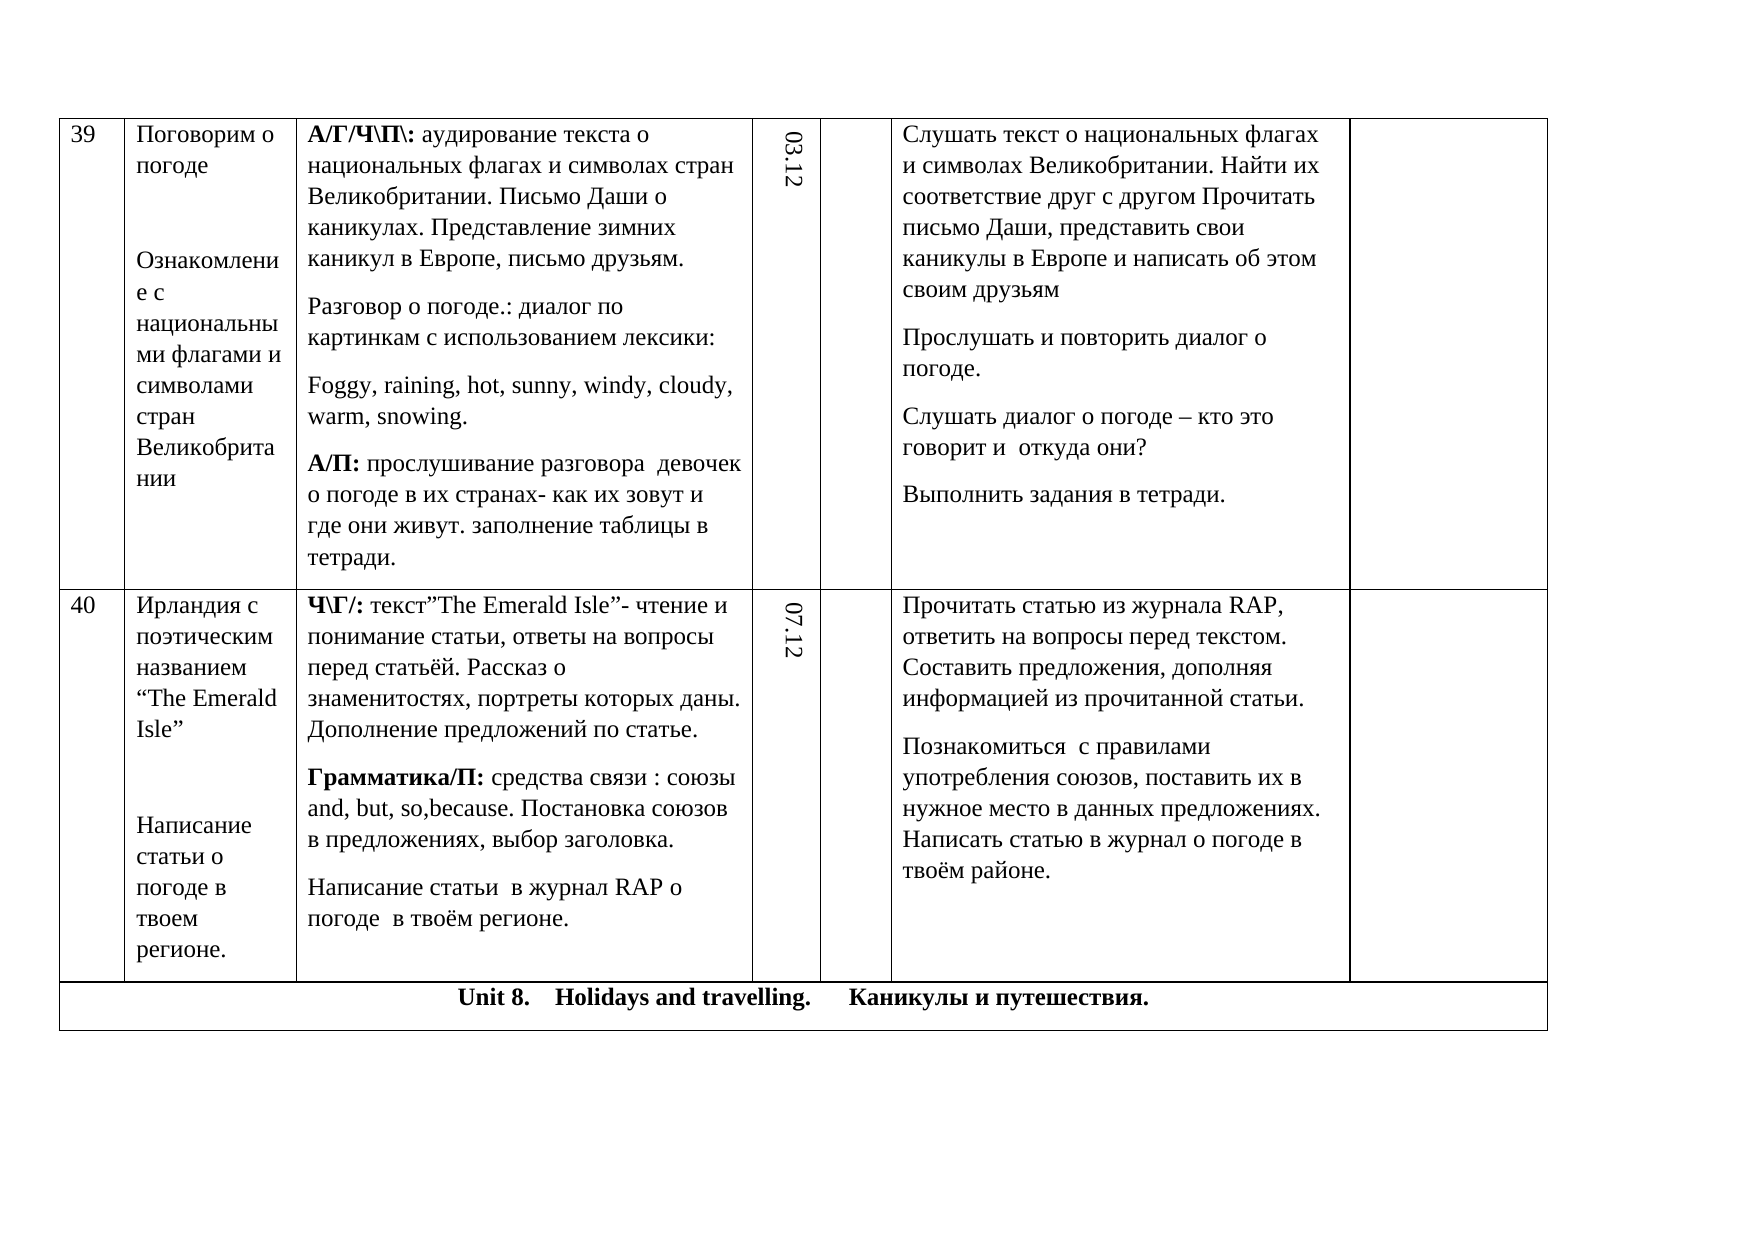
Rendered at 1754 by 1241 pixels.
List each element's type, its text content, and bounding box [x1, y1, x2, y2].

table_cell Ч\Г/: текст”The Emerald Isle”- чтение и понимание статьи, ответы на вопросы перед статьёй. Рассказ о знаменитостях, портреты которых даны. Дополнение предложений по статье. Грамматика/П: средства связи : союзы and, but, so,because. Постановка союзов в предложениях, выбор заголовка. Написание статьи в журнал RAP о погоде в твоём регионе. [297, 590, 752, 981]
table_cell 40 [60, 590, 124, 981]
table_cell Прочитать статью из журнала RAP, ответить на вопросы перед текстом. Составить предложения, дополняя информацией из прочитанной статьи. Познакомиться с правилами употребления союзов, поставить их в нужное место в данных предложениях. Написать статью в журнал о погоде в твоём районе. [892, 590, 1349, 981]
table_cell А/Г/Ч\П\: аудирование текста о национальных флагах и символах стран Великобритании. Письмо Даши о каникулах. Представление зимних каникул в Европе, письмо друзьям. Разговор о погоде.: диалог по картинкам с использованием лексики: Foggy, raining, hot, sunny, windy, cloudy, warm, snowing. А/П: прослушивание разговора девочек о погоде в их странах- как их зовут и где они живут. заполнение таблицы в тетради. [297, 119, 752, 589]
table_cell Ирландия с поэтическим названием “The Emerald Isle” Написание статьи о погоде в твоем регионе. [125, 590, 296, 981]
table_cell [1351, 119, 1547, 589]
table_cell [1351, 590, 1547, 981]
table_cell 07.12 [753, 590, 820, 981]
table_cell Слушать текст о национальных флагах и символах Великобритании. Найти их соответствие друг с другом Прочитать письмо Даши, представить свои каникулы в Европе и написать об этом своим друзьям Прослушать и повторить диалог о погоде. Слушать диалог о погоде – кто это говорит и откуда они? Выполнить задания в тетради. [892, 119, 1349, 589]
table_cell 03.12 [753, 119, 820, 589]
table_cell Поговорим о погоде Ознакомление с национальными флагами и символами стран Великобритании [125, 119, 296, 589]
table_cell Unit 8. Holidays and travelling. Каникулы и путешествия. [60, 983, 1547, 1030]
table_cell [821, 590, 891, 981]
table_cell 39 [60, 119, 124, 589]
table_cell [821, 119, 891, 589]
